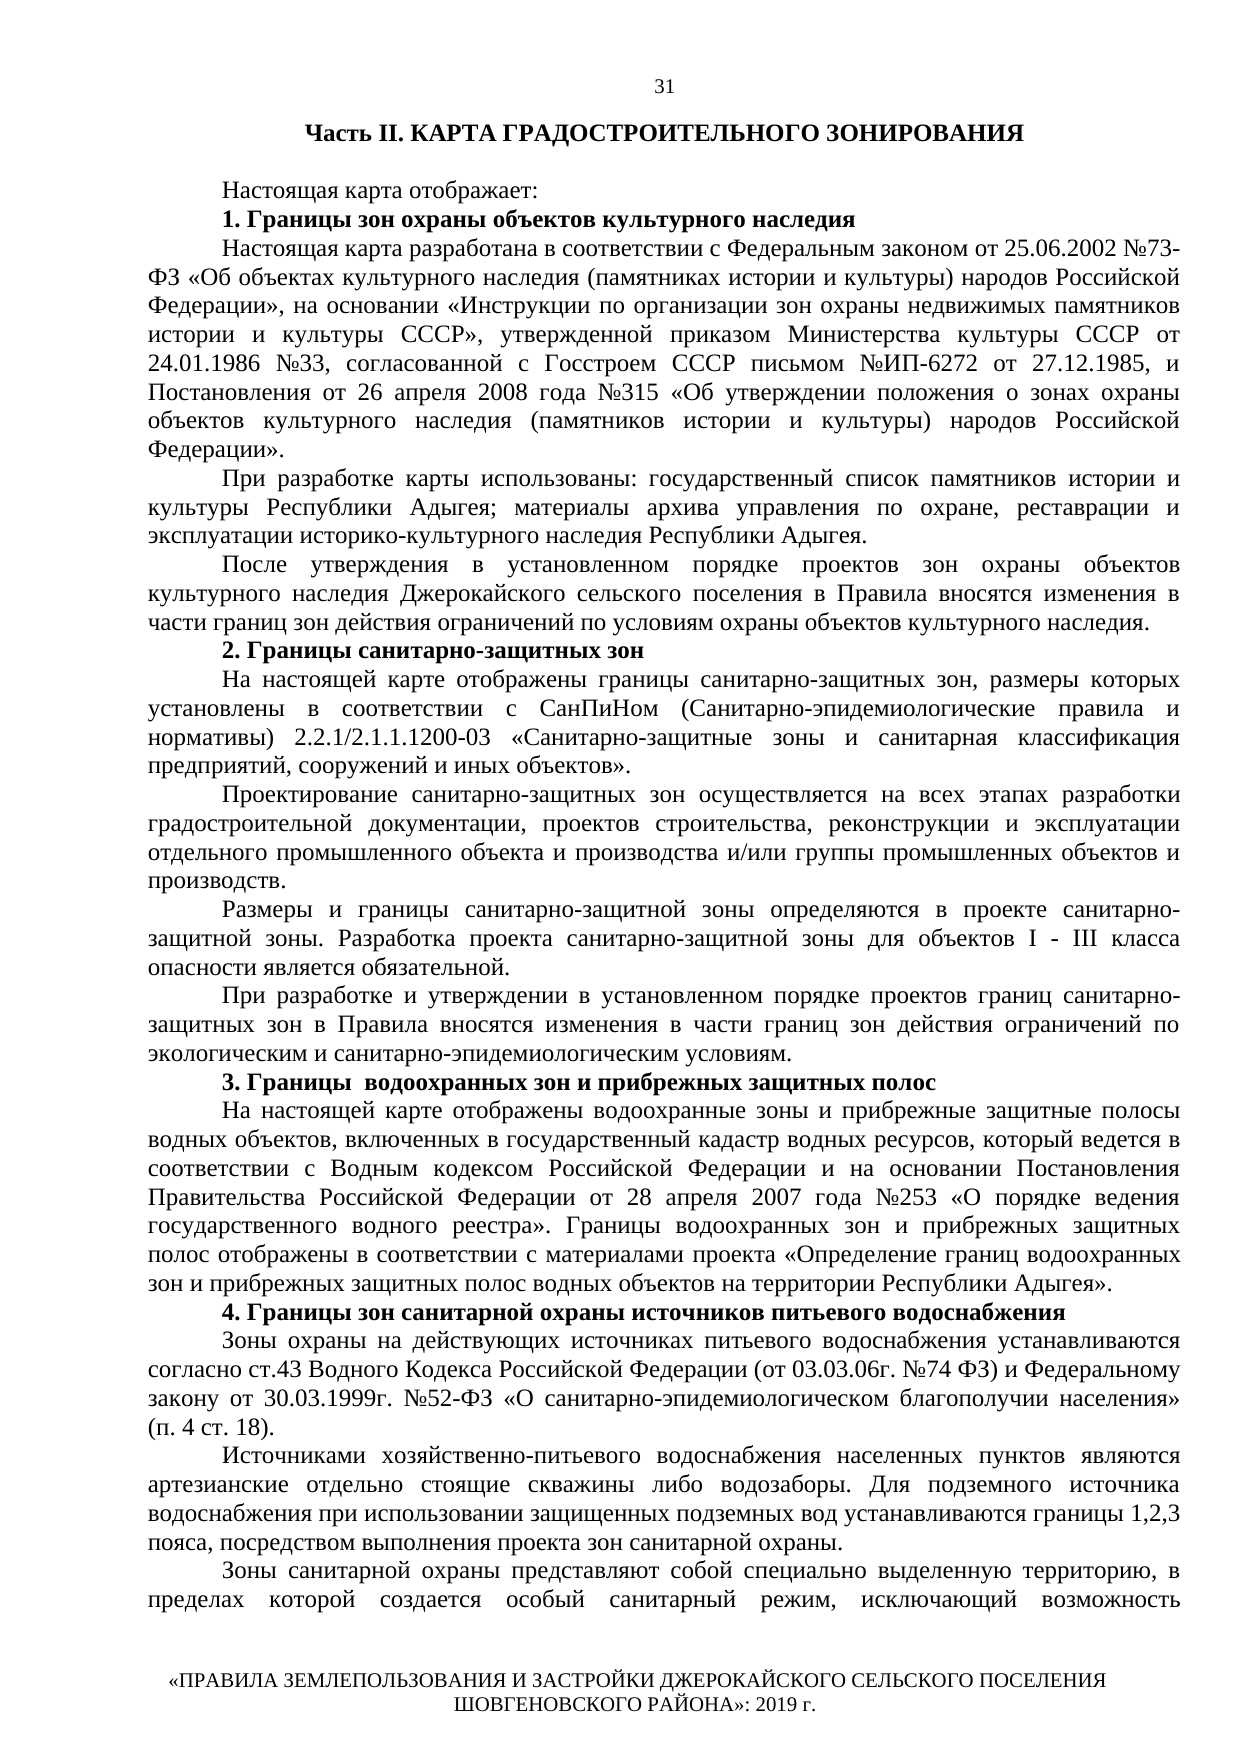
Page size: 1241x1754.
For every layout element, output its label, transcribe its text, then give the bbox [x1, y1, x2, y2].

text При разработке карты использованы: государственный список памятников истории и культуры Республики Адыгея; материалы архива управления по охране, реставрации и эксплуатации историко-культурного наследия Республики Адыгея. [148, 463, 1181, 549]
text 1. Границы зон охраны объектов культурного наследия [148, 204, 1181, 233]
text Настоящая карта отображает: [148, 176, 1181, 204]
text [148, 1556, 1181, 1613]
text Часть II. КАРТА ГРАДОСТРОИТЕЛЬНОГО ЗОНИРОВАНИЯ [148, 118, 1181, 147]
text Источниками хозяйственно-питьевого водоснабжения населенных пунктов являются артезианские отдельно стоящие скважины либо водозаборы. Для подземного источника водоснабжения при использовании защищенных подземных вод устанавливаются границы 1,2,3 пояса, посредством выполнения проекта зон санитарной охраны. [148, 1441, 1181, 1556]
text При разработке и утверждении в установленном порядке проектов границ санитарно-защитных зон в Правила вносятся изменения в части границ зон действия ограничений по экологическим и санитарно-эпидемиологическим условиям. [148, 981, 1181, 1067]
text На настоящей карте отображены водоохранные зоны и прибрежные защитные полосы водных объектов, включенных в государственный кадастр водных ресурсов, который ведется в соответствии с Водным кодексом Российской Федерации и на основании Постановления Правительства Российской Федерации от 28 апреля 2007 года №253 «О порядке ведения государственного водного реестра». Границы водоохранных зон и прибрежных защитных полос отображены в соответствии с материалами проекта «Определение границ водоохранных зон и прибрежных защитных полос водных объектов на территории Республики Адыгея». [148, 1096, 1181, 1297]
text После утверждения в установленном порядке проектов зон охраны объектов культурного наследия Джерокайского сельского поселения в Правила вносятся изменения в части границ зон действия ограничений по условиям охраны объектов культурного наследия. [148, 549, 1181, 636]
text 3. Границы водоохранных зон и прибрежных защитных полос [148, 1067, 1181, 1096]
text 2. Границы санитарно-защитных зон [148, 636, 1181, 664]
text Проектирование санитарно-защитных зон осуществляется на всех этапах разработки градостроительной документации, проектов строительства, реконструкции и эксплуатации отдельного промышленного объекта и производства и/или группы промышленных объектов и производств. [148, 779, 1181, 894]
text Размеры и границы санитарно-защитной зоны определяются в проекте санитарно-защитной зоны. Разработка проекта санитарно-защитной зоны для объектов I - III класса опасности является обязательной. [148, 894, 1181, 981]
text Зоны охраны на действующих источниках питьевого водоснабжения устанавливаются согласно ст.43 Водного Кодекса Российской Федерации (от 03.03.06г. №74 ФЗ) и Федеральному закону от 30.03.1999г. №52-ФЗ «О санитарно-эпидемиологическом благополучии населения» (п. 4 ст. 18). [148, 1326, 1181, 1441]
text Настоящая карта разработана в соответствии с Федеральным законом от 25.06.2002 №73-ФЗ «Об объектах культурного наследия (памятниках истории и культуры) народов Российской Федерации», на основании «Инструкции по организации зон охраны недвижимых памятников истории и культуры СССР», утвержденной приказом Министерства культуры СССР от 24.01.1986 №33, согласованной с Госстроем СССР письмом №ИП-6272 от 27.12.1985, и Постановления от 26 апреля 2008 года №315 «Об утверждении положения о зонах охраны объектов культурного наследия (памятников истории и культуры) народов Российской Федерации». [148, 233, 1181, 463]
text На настоящей карте отображены границы санитарно-защитных зон, размеры которых установлены в соответствии с СанПиНом (Санитарно-эпидемиологические правила и нормативы) 2.2.1/2.1.1.1200-03 «Санитарно-защитные зоны и санитарная классификация предприятий, сооружений и иных объектов». [148, 664, 1181, 779]
text 4. Границы зон санитарной охраны источников питьевого водоснабжения [148, 1297, 1181, 1326]
